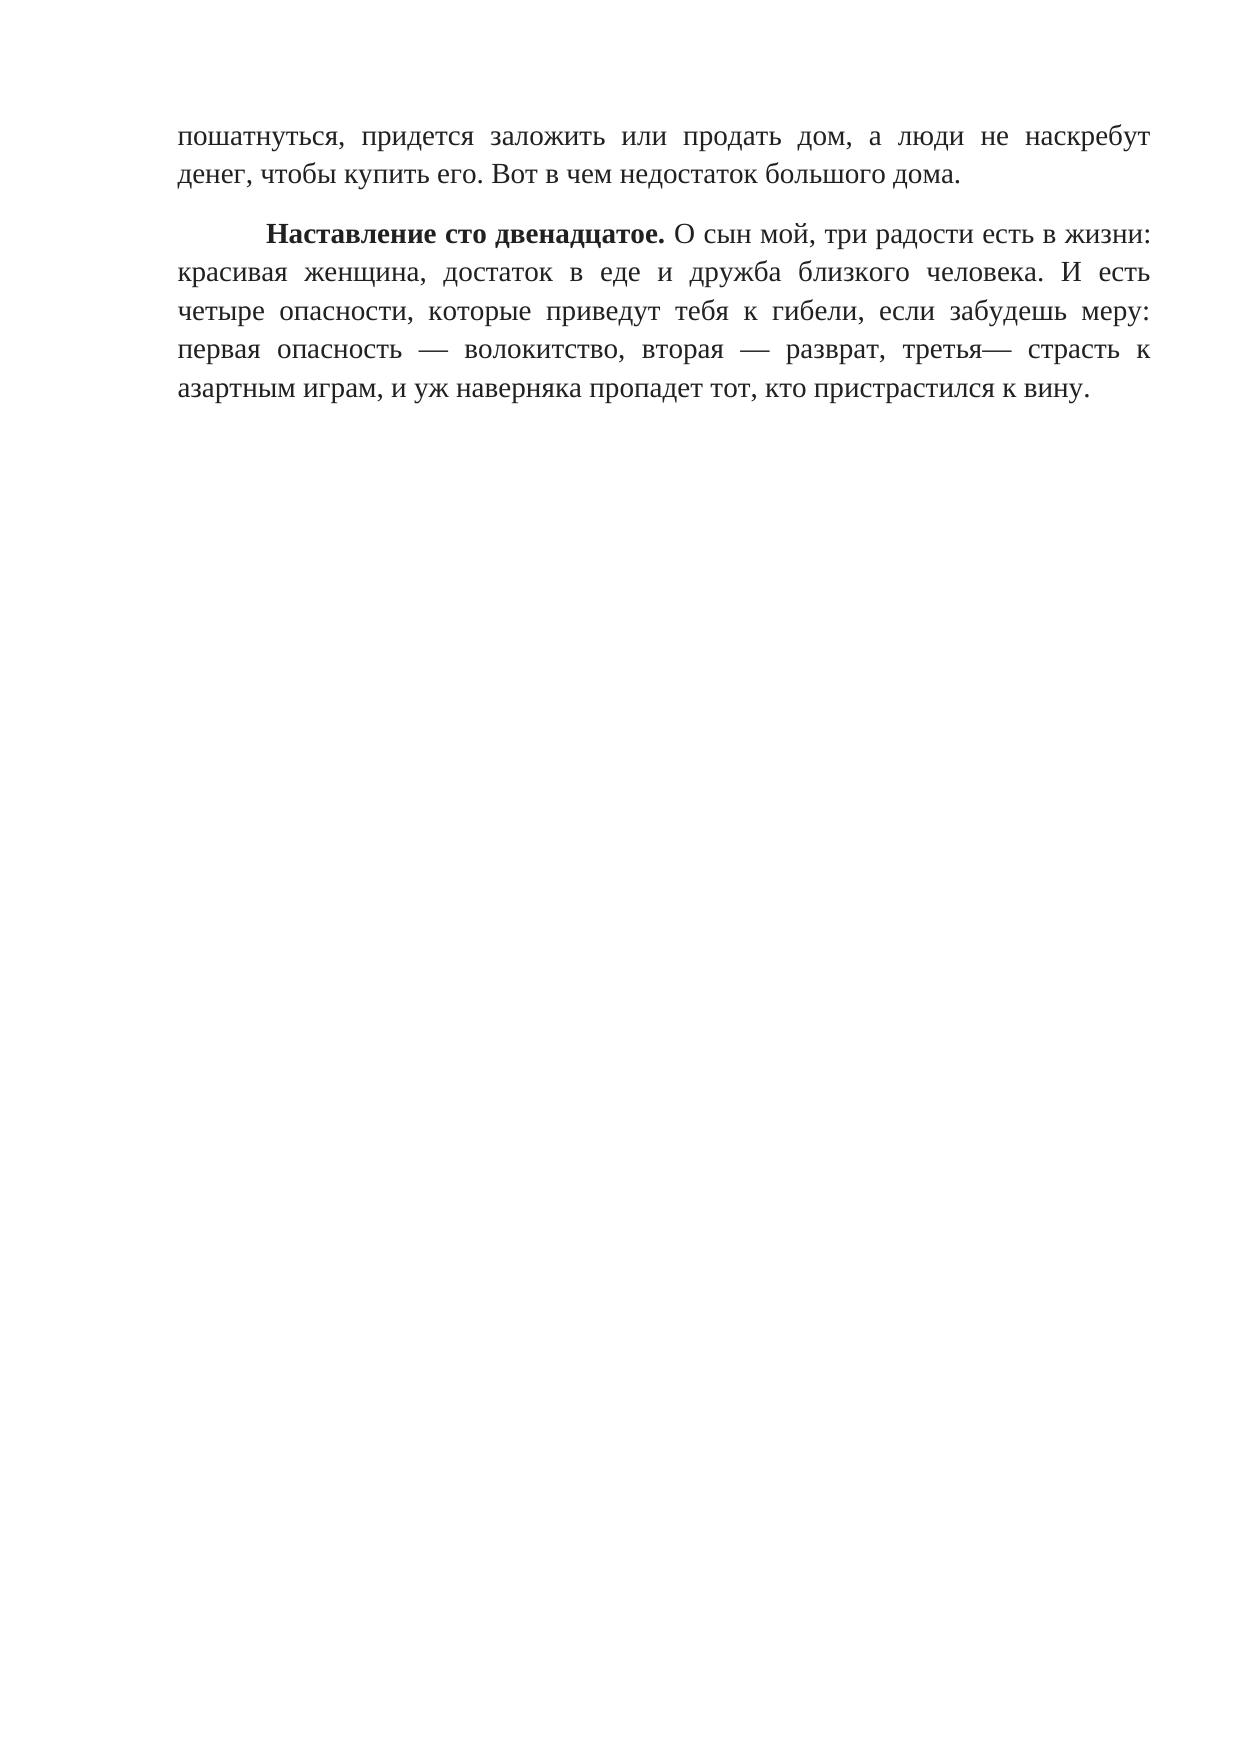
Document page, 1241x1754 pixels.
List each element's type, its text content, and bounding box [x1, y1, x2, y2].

text Наставление сто двенадцатое. О сын мой, три радости есть в жизни: красивая женщина, достаток в еде и дружба близкого человека. И есть четыре опасности, которые приведут тебя к гибели, если забудешь меру: первая опасность — волокитство, вторая — разврат, третья— страсть к азартным играм, и уж наверняка пропадет тот, кто пристрастился к вину. [177, 216, 1152, 255]
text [177, 152, 1152, 190]
text Наставление сто двенадцатое. О сын мой, три радости есть в жизни: красивая женщина, достаток в еде и дружба близкого человека. И есть четыре опасности, которые приведут тебя к гибели, если забудешь меру: первая опасность — волокитство, вторая — разврат, третья— страсть к азартным играм, и уж наверняка пропадет тот, кто пристрастился к вину. [177, 365, 1152, 404]
